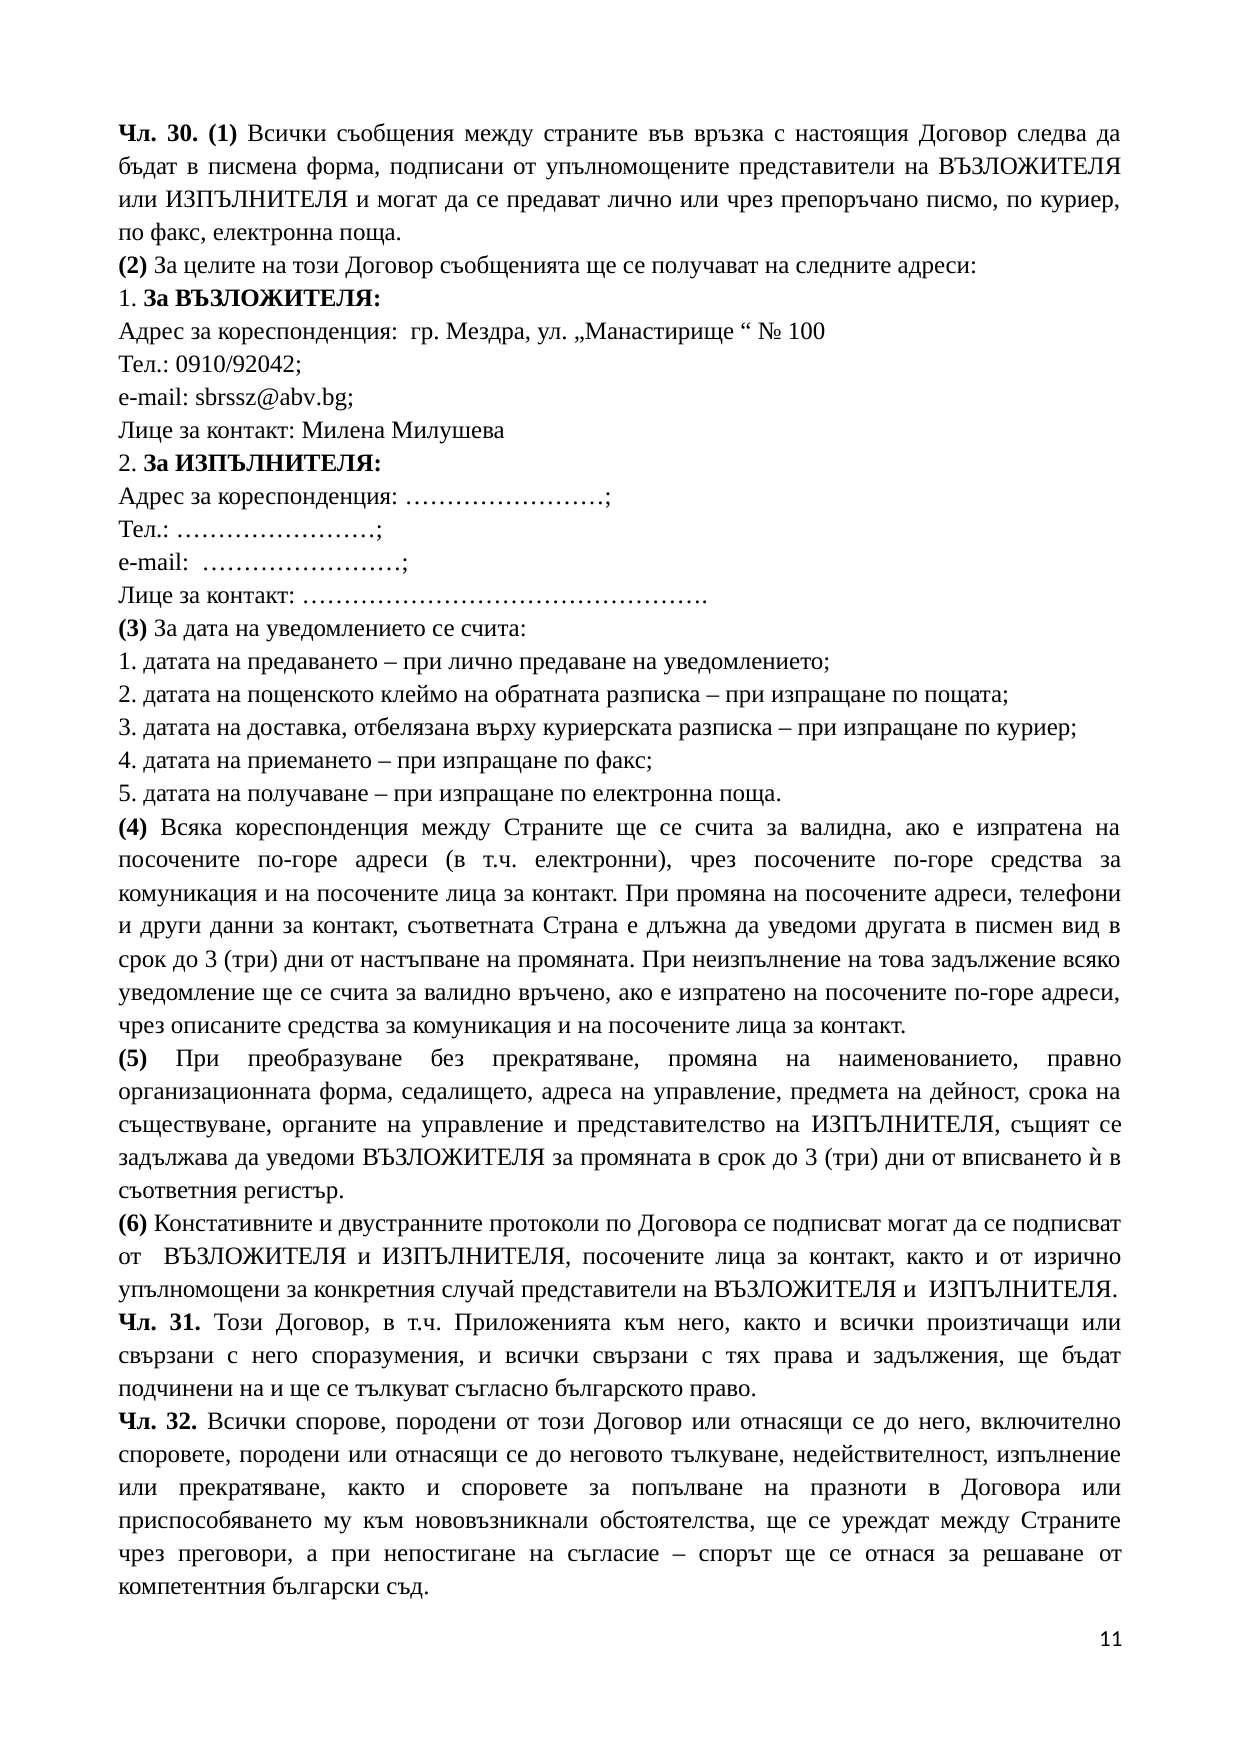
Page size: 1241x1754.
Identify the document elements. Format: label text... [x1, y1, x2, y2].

text Лице за контакт: Милена Милушева [118, 415, 1122, 444]
text (3) За дата на уведомлението се счита: [118, 613, 1122, 642]
text 1. За ВЪЗЛОЖИТЕЛЯ: [118, 283, 1122, 312]
text (2) За целите на този Договор съобщенията ще се получават на следните адреси: [118, 250, 1122, 279]
text (5) При преобразуване без прекратяване, промяна на наименованието, правно организационната форма, седалището, адреса на управление, предмета на дейност, срока на съществуване, органите на управление и представителство на ИЗПЪЛНИТЕЛЯ, същият се задължава да уведоми ВЪЗЛОЖИТЕЛЯ за промяната в срок до 3 (три) дни от вписването ѝ в съответния регистър. [118, 1043, 1122, 1203]
text e-mail: ……………………; [118, 547, 1122, 576]
text 1. датата на предаването – при лично предаване на уведомлението; [118, 646, 1122, 675]
text 2. За ИЗПЪЛНИТЕЛЯ: [118, 448, 1122, 477]
text Тел.: ……………………; [118, 514, 1122, 543]
text Чл. 31. Този Договор, в т.ч. Приложенията към него, както и всички произтичащи или свързани с него споразумения, и всички свързани с тях права и задължения, ще бъдат подчинени на и ще се тълкуват съгласно българското право. [118, 1307, 1122, 1402]
text Адрес за кореспонденция: ……………………; [118, 481, 1122, 510]
text Лице за контакт: …………………………………………. [118, 580, 1122, 609]
text Адрес за кореспонденция: гр. Мездра, ул. „Манастирище “ № 100 [118, 316, 1122, 345]
text (6) Констативните и двустранните протоколи по Договора се подписват могат да се подписват от ВЪЗЛОЖИТЕЛЯ и ИЗПЪЛНИТЕЛЯ, посочените лица за контакт, както и от изрично упълномощени за конкретния случай представители на ВЪЗЛОЖИТЕЛЯ и ИЗПЪЛНИТЕЛЯ. [118, 1208, 1122, 1303]
text e-mail: sbrssz@abv.bg; [118, 382, 1122, 411]
text 3. датата на доставка, отбелязана върху куриерската разписка – при изпращане по куриер; [118, 712, 1122, 741]
text Чл. 32. Всички спорове, породени от този Договор или отнасящи се до него, включително споровете, породени или отнасящи се до неговото тълкуване, недействителност, изпълнение или прекратяване, както и споровете за попълване на празноти в Договора или приспособяването му към нововъзникнали обстоятелства, ще се уреждат между Страните чрез преговори, а при непостигане на съгласие – спорът ще се отнася за решаване от компетентния български съд. [118, 1406, 1122, 1600]
text 4. датата на приемането – при изпращане по факс; [118, 746, 1122, 774]
text 5. датата на получаване – при изпращане по електронна поща. [118, 778, 1122, 807]
text (4) Всяка кореспонденция между Страните ще се счита за валидна, ако е изпратена на посочените по-горе адреси (в т.ч. електронни), чрез посочените по-горе средства за комуникация и на посочените лица за контакт. При промяна на посочените адреси, телефони и други данни за контакт, съответната Страна е длъжна да уведоми другата в писмен вид в срок до 3 (три) дни от настъпване на промяната. При неизпълнение на това задължение всяко уведомление ще се счита за валидно връчено, ако е изпратено на посочените по-горе адреси, чрез описаните средства за комуникация и на посочените лица за контакт. [118, 812, 1122, 1038]
text Тел.: 0910/92042; [118, 349, 1122, 378]
text Чл. 30. (1) Всички съобщения между страните във връзка с настоящия Договор следва да бъдат в писмена форма, подписани от упълномощените представители на ВЪЗЛОЖИТЕЛЯ или ИЗПЪЛНИТЕЛЯ и могат да се предават лично или чрез препоръчано писмо, по куриер, по факс, електронна поща. [118, 118, 1122, 246]
text 2. датата на пощенското клеймо на обратната разписка – при изпращане по пощата; [118, 679, 1122, 708]
